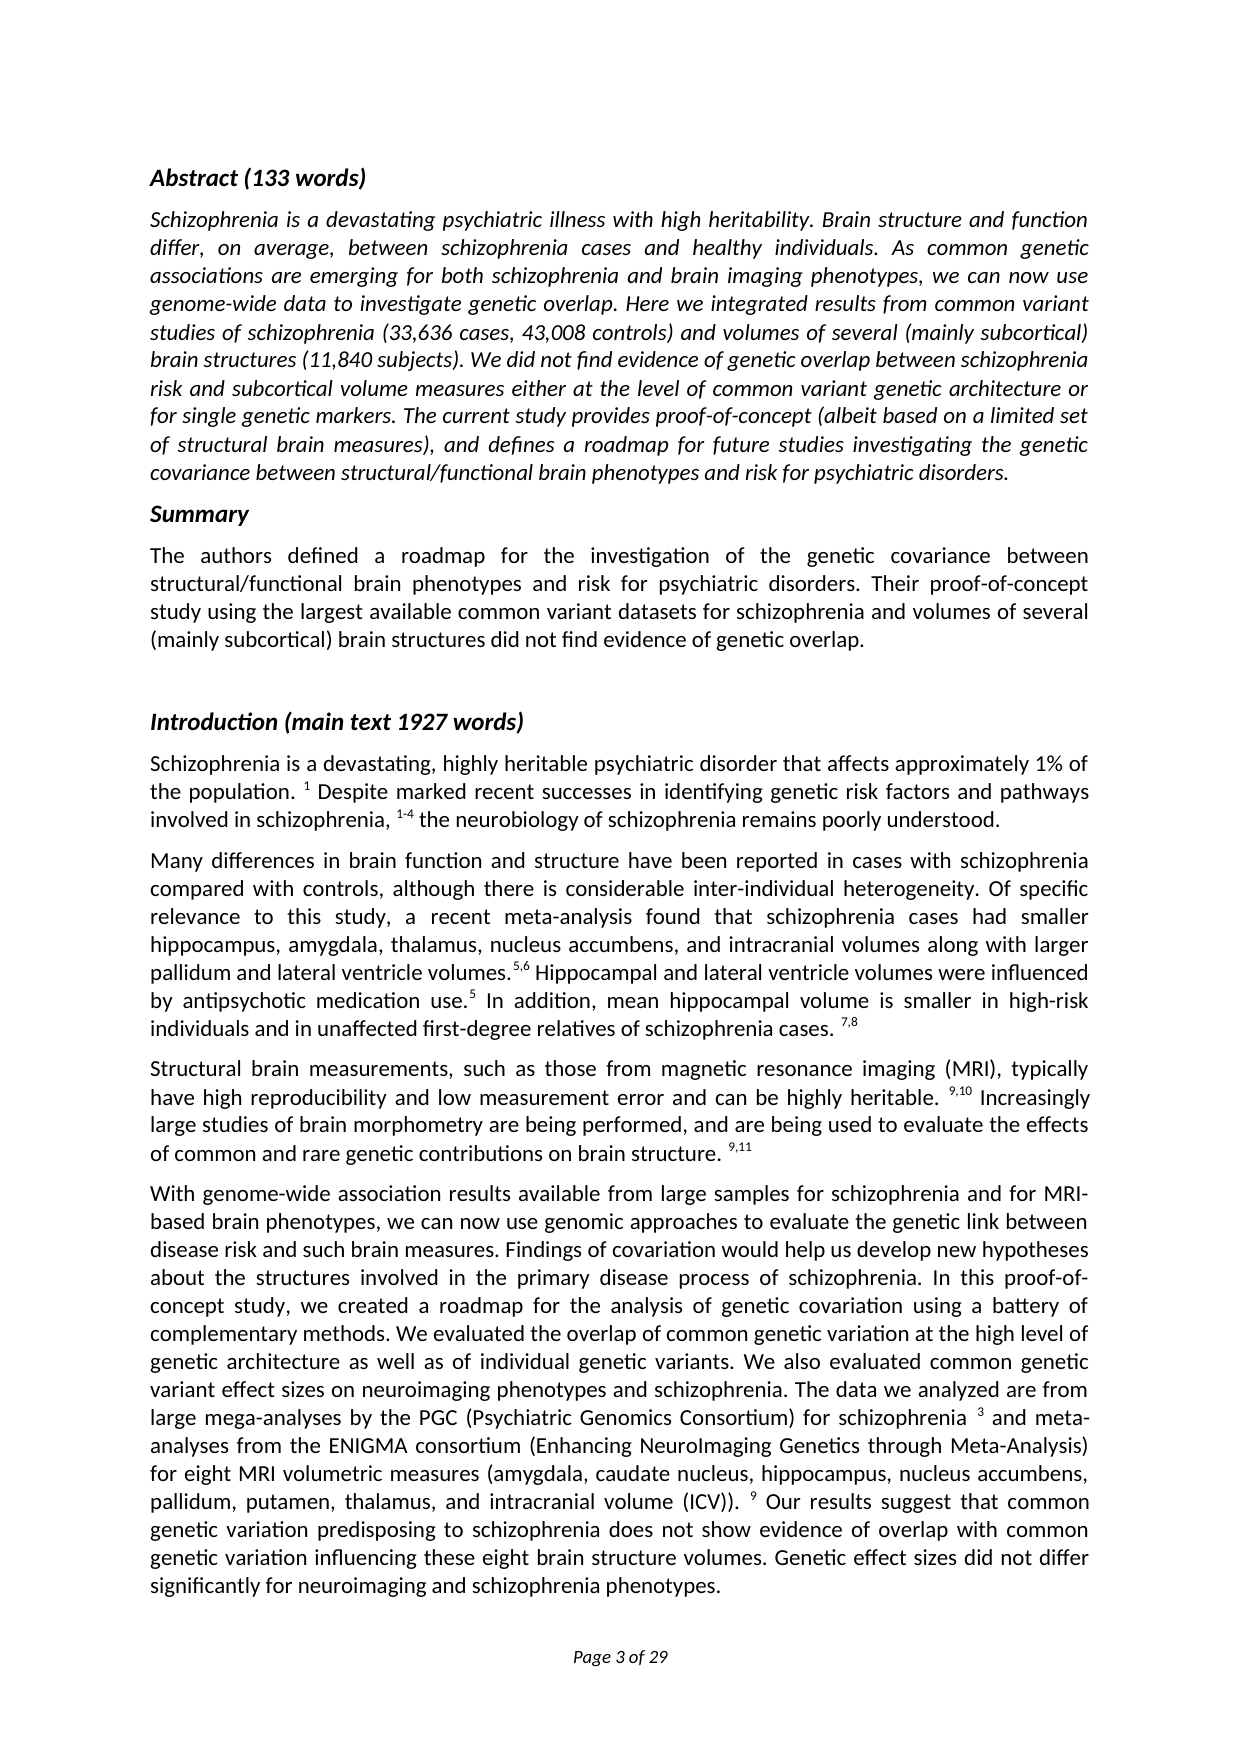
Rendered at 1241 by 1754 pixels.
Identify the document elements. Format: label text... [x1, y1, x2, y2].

text With genome-wide association results available from large samples for schizophrenia and for MRI-based brain phenotypes, we can now use genomic approaches to evaluate the genetic link between disease risk and such brain measures. Findings of covariation would help us develop new hypotheses about the structures involved in the primary disease process of schizophrenia. In this proof-of-concept study, we created a roadmap for the analysis of genetic covariation using a battery of complementary methods. We evaluated the overlap of common genetic variation at the high level of genetic architecture as well as of individual genetic variants. We also evaluated common genetic variant effect sizes on neuroimaging phenotypes and schizophrenia. The data we analyzed are from large mega-analyses by the PGC (Psychiatric Genomics Consortium) for schizophrenia 3 and meta-analyses from the ENIGMA consortium (Enhancing NeuroImaging Genetics through Meta-Analysis) for eight MRI volumetric measures (amygdala, caudate nucleus, hippocampus, nucleus accumbens, pallidum, putamen, thalamus, and intracranial volume (ICV)). 9 Our results suggest that common genetic variation predisposing to schizophrenia does not show evidence of overlap with common genetic variation influencing these eight brain structure volumes. Genetic effect sizes did not differ significantly for neuroimaging and schizophrenia phenotypes. [150, 1179, 1090, 1599]
text Abstract (133 words) [150, 162, 1090, 193]
text Many differences in brain function and structure have been reported in cases with schizophrenia compared with controls, although there is considerable inter-individual heterogeneity. Of specific relevance to this study, a recent meta-analysis found that schizophrenia cases had smaller hippocampus, amygdala, thalamus, nucleus accumbens, and intracranial volumes along with larger pallidum and lateral ventricle volumes.5,6 Hippocampal and lateral ventricle volumes were influenced by antipsychotic medication use.5 In addition, mean hippocampal volume is smaller in high-risk individuals and in unaffected first-degree relatives of schizophrenia cases. 7,8 [150, 846, 1090, 1042]
text Summary [150, 498, 1090, 529]
text Schizophrenia is a devastating psychiatric illness with high heritability. Brain structure and function differ, on average, between schizophrenia cases and healthy individuals. As common genetic associations are emerging for both schizophrenia and brain imaging phenotypes, we can now use genome-wide data to investigate genetic overlap. Here we integrated results from common variant studies of schizophrenia (33,636 cases, 43,008 controls) and volumes of several (mainly subcortical) brain structures (11,840 subjects). We did not find evidence of genetic overlap between schizophrenia risk and subcortical volume measures either at the level of common variant genetic architecture or for single genetic markers. The current study provides proof-of-concept (albeit based on a limited set of structural brain measures), and defines a roadmap for future studies investigating the genetic covariance between structural/functional brain phenotypes and risk for psychiatric disorders. [150, 206, 1090, 486]
text Schizophrenia is a devastating, highly heritable psychiatric disorder that affects approximately 1% of the population. 1 Despite marked recent successes in identifying genetic risk factors and pathways involved in schizophrenia, 1-4 the neurobiology of schizophrenia remains poorly understood. [150, 749, 1090, 833]
text Introduction (main text 1927 words) [150, 706, 1090, 737]
text Structural brain measurements, such as those from magnetic resonance imaging (MRI), typically have high reproducibility and low measurement error and can be highly heritable. 9,10 Increasingly large studies of brain morphometry are being performed, and are being used to evaluate the effects of common and rare genetic contributions on brain structure. 9,11 [150, 1054, 1090, 1167]
text The authors defined a roadmap for the investigation of the genetic covariance between structural/functional brain phenotypes and risk for psychiatric disorders. Their proof-of-concept study using the largest available common variant datasets for schizophrenia and volumes of several (mainly subcortical) brain structures did not find evidence of genetic overlap. [150, 541, 1090, 653]
